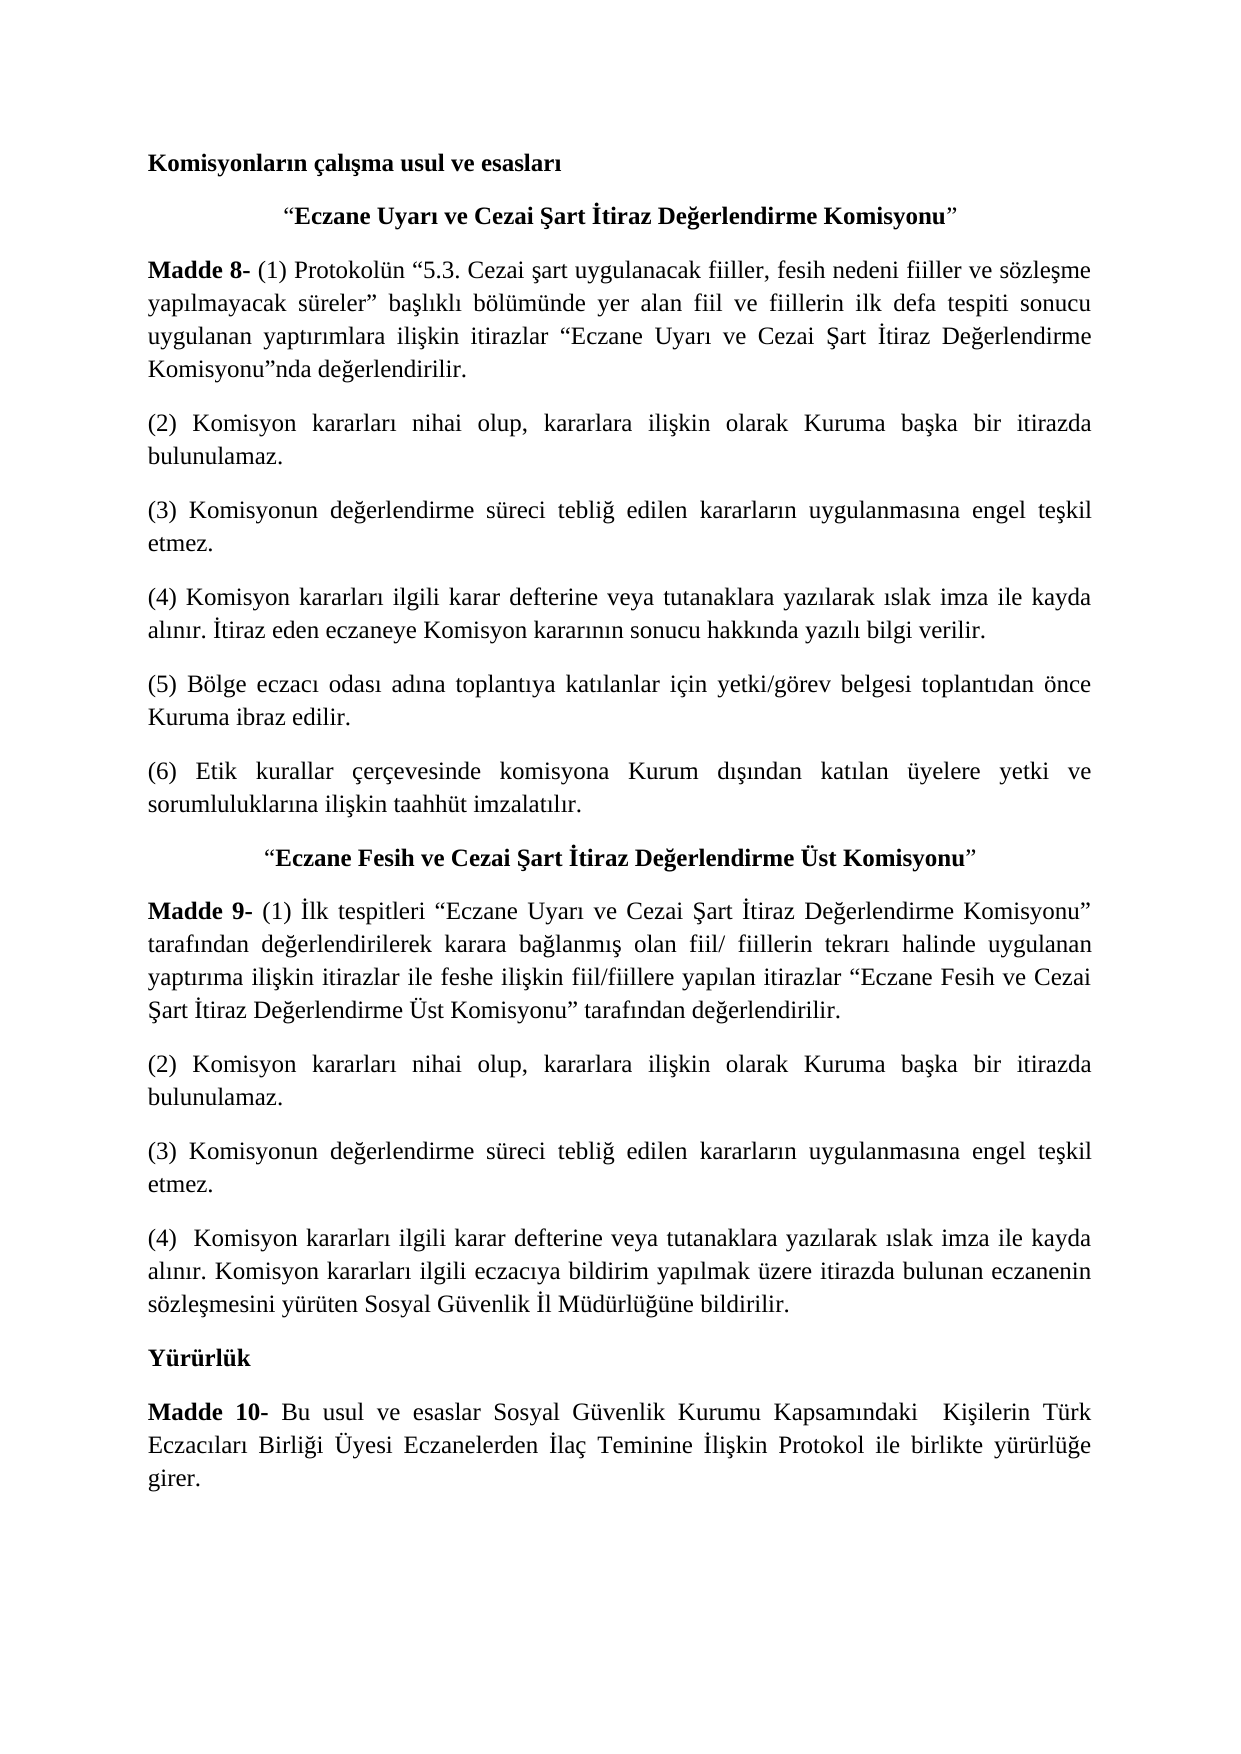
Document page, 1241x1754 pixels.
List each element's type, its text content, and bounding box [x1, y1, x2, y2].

text “Eczane Fesih ve Cezai Şart İtiraz Değerlendirme Üst Komisyonu” [148, 843, 1093, 871]
text (2) Komisyon kararları nihai olup, kararlara ilişkin olarak Kuruma başka bir itirazda bulunulamaz. [148, 1049, 1093, 1111]
text (2) Komisyon kararları nihai olup, kararlara ilişkin olarak Kuruma başka bir itirazda bulunulamaz. [148, 408, 1093, 470]
text Madde 10- Bu usul ve esaslar Sosyal Güvenlik Kurumu Kapsamındaki Kişilerin Türk Eczacıları Birliği Üyesi Eczanelerden İlaç Teminine İlişkin Protokol ile birlikte yürürlüğe girer. [148, 1397, 1093, 1492]
text Madde 8- (1) Protokolün “5.3. Cezai şart uygulanacak fiiller, fesih nedeni fiiller ve sözleşme yapılmayacak süreler” başlıklı bölümünde yer alan fiil ve fiillerin ilk defa tespiti sonucu uygulanan yaptırımlara ilişkin itirazlar “Eczane Uyarı ve Cezai Şart İtiraz Değerlendirme Komisyonu”nda değerlendirilir. [148, 255, 1093, 383]
text Komisyonların çalışma usul ve esasları [148, 148, 1093, 176]
text Madde 9- (1) İlk tespitleri “Eczane Uyarı ve Cezai Şart İtiraz Değerlendirme Komisyonu” tarafından değerlendirilerek karara bağlanmış olan fiil/ fiillerin tekrarı halinde uygulanan yaptırıma ilişkin itirazlar ile feshe ilişkin fiil/fiillere yapılan itirazlar “Eczane Fesih ve Cezai Şart İtiraz Değerlendirme Üst Komisyonu” tarafından değerlendirilir. [148, 896, 1093, 1024]
text Yürürlük [148, 1343, 1093, 1372]
text (4) Komisyon kararları ilgili karar defterine veya tutanaklara yazılarak ıslak imza ile kayda alınır. İtiraz eden eczaneye Komisyon kararının sonucu hakkında yazılı bilgi verilir. [148, 582, 1093, 644]
text (5) Bölge eczacı odası adına toplantıya katılanlar için yetki/görev belgesi toplantıdan önce Kuruma ibraz edilir. [148, 669, 1093, 731]
text (6) Etik kurallar çerçevesinde komisyona Kurum dışından katılan üyelere yetki ve sorumluluklarına ilişkin taahhüt imzalatılır. [148, 756, 1093, 817]
text (3) Komisyonun değerlendirme süreci tebliğ edilen kararların uygulanmasına engel teşkil etmez. [148, 495, 1093, 557]
text (3) Komisyonun değerlendirme süreci tebliğ edilen kararların uygulanmasına engel teşkil etmez. [148, 1136, 1093, 1198]
text (4) Komisyon kararları ilgili karar defterine veya tutanaklara yazılarak ıslak imza ile kayda alınır. Komisyon kararları ilgili eczacıya bildirim yapılmak üzere itirazda bulunan eczanenin sözleşmesini yürüten Sosyal Güvenlik İl Müdürlüğüne bildirilir. [148, 1223, 1093, 1318]
text “Eczane Uyarı ve Cezai Şart İtiraz Değerlendirme Komisyonu” [148, 201, 1093, 230]
